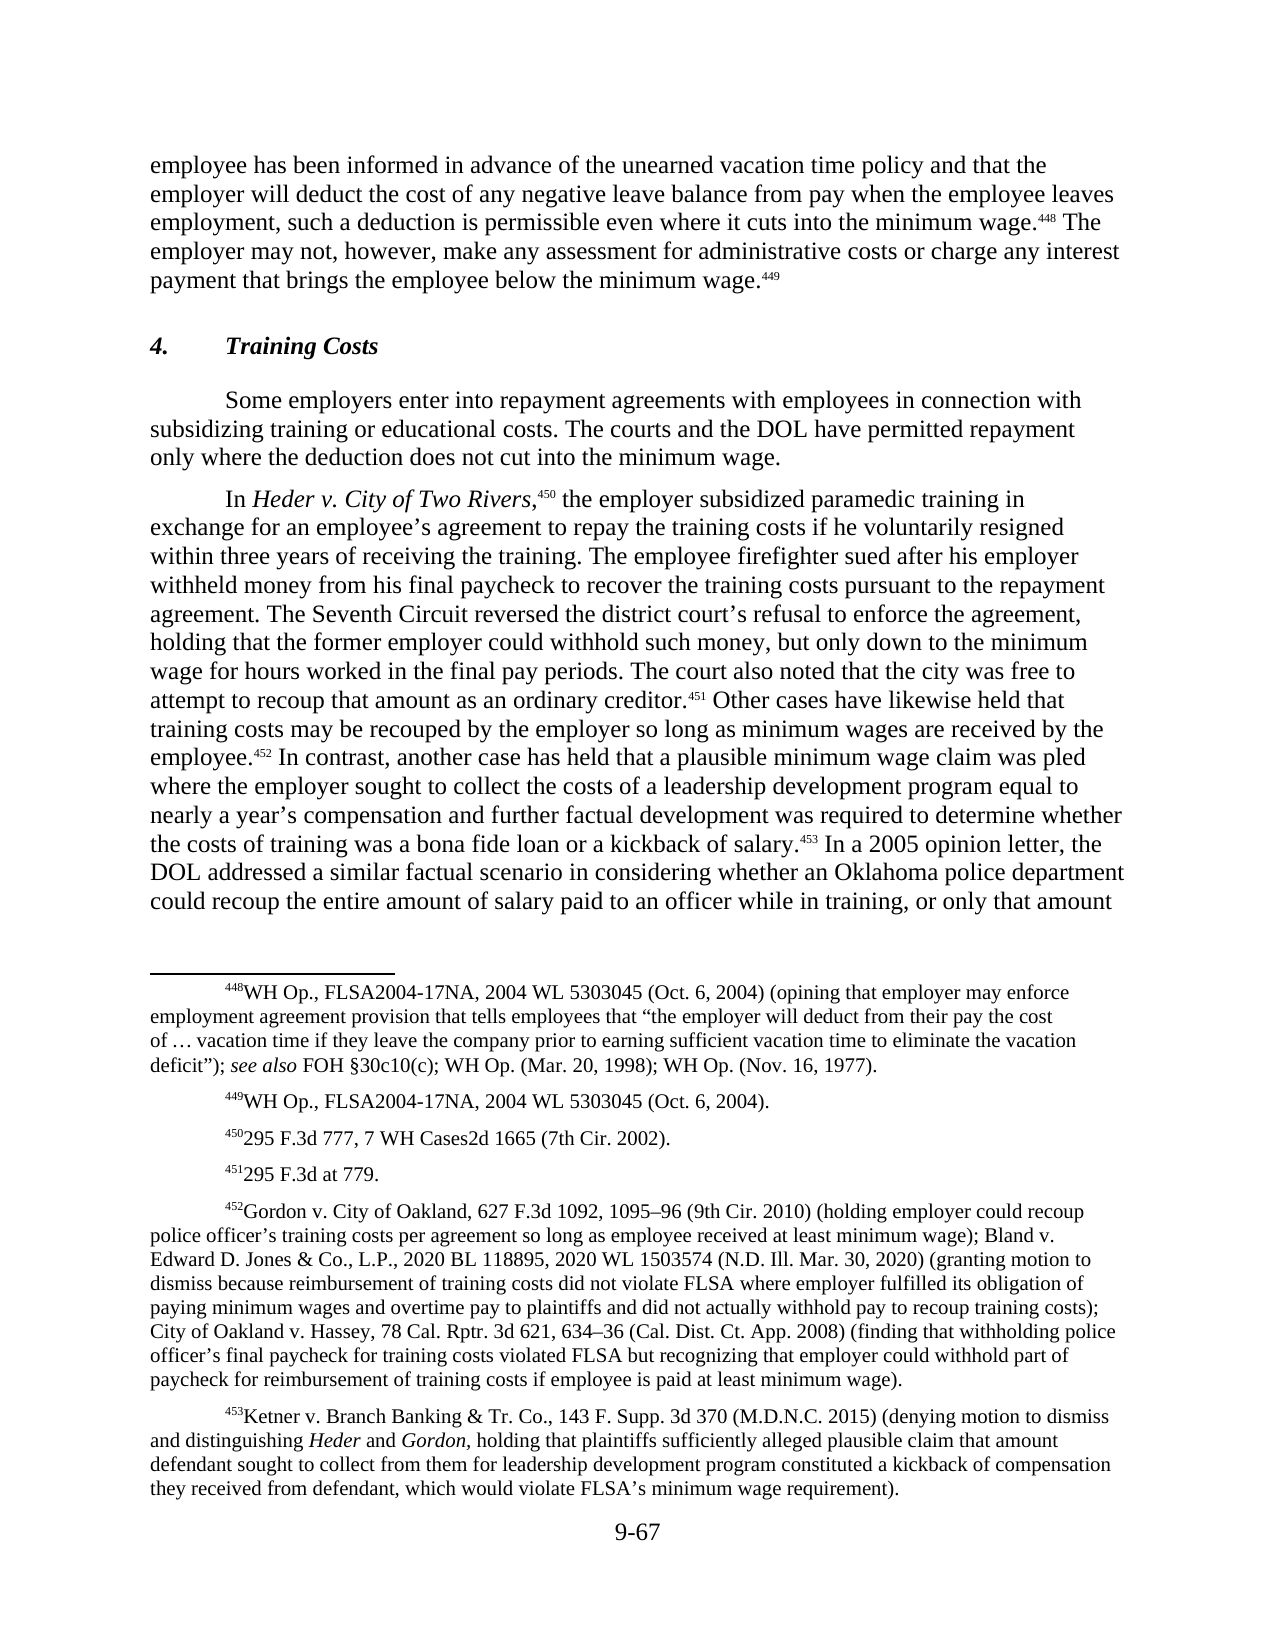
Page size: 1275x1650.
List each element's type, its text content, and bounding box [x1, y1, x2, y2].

text 4. Training Costs [150, 331, 1125, 360]
text Another common issue is whether an employer can deduct from an employee’s paycheck to recoup unearned vacation previously taken by the employee. According to the DOL, this falls into the same category as a bona fide loan or cash advance. The DOL has found that where an employee has been informed in advance of the unearned vacation time policy and that the employer will deduct the cost of any negative leave balance from pay when the employee leaves employment, such a deduction is permissible even where it cuts into the minimum wage. The employer may not, however, make any assessment for administrative costs or charge any interest payment that brings the employee below the minimum wage. [150, 150, 1125, 294]
text In Heder v. City of Two Rivers, the employer subsidized paramedic training in exchange for an employee’s agreement to repay the training costs if he voluntarily resigned within three years of receiving the training. The employee firefighter sued after his employer withheld money from his final paycheck to recover the training costs pursuant to the repayment agreement. The Seventh Circuit reversed the district court’s refusal to enforce the agreement, holding that the former employer could withhold such money, but only down to the minimum wage for hours worked in the final pay periods. The court also noted that the city was free to attempt to recoup that amount as an ordinary creditor. Other cases have likewise held that training costs may be recouped by the employer so long as minimum wages are received by the employee. In contrast, another case has held that a plausible minimum wage claim was pled where the employer sought to collect the costs of a leadership development program equal to nearly a year’s compensation and further factual development was required to determine whether the costs of training was a bona fide loan or a kickback of salary. In a 2005 opinion letter, the DOL addressed a similar factual scenario in considering whether an Oklahoma police department could recoup the entire amount of salary paid to an officer while in training, or only that amount exceeding the applicable minimum wage. At issue was an Oklahoma state law providing that if a law enforcement agency pays the salary of a person attending a basic police course and that person resigns and is hired by another Oklahoma law enforcement agency within one year, the second employing agency or the person receiving the training must reimburse the salary paid to the officer during training. The DOL observed that wages cannot be considered paid unless they are paid unconditionally or “free and clear.” Therefore, according to the DOL, any reimbursement paid by the officer that results in the payment of less than the applicable minimum wage and/or overtime requirements violates the FLSA. The agency could ask the officer to pay the amount of salary in excess of the minimum wage but could not ask him to repay the entire amount. However, because the FLSA does not regulate arrangements between two law enforcement agencies under state law, it does not affect any remedy the first employing agency may have against the second for the full salary amount. [150, 484, 1125, 915]
text Some employers enter into repayment agreements with employees in connection with subsidizing training or educational costs. The courts and the DOL have permitted repayment only where the deduction does not cut into the minimum wage. [150, 385, 1125, 471]
